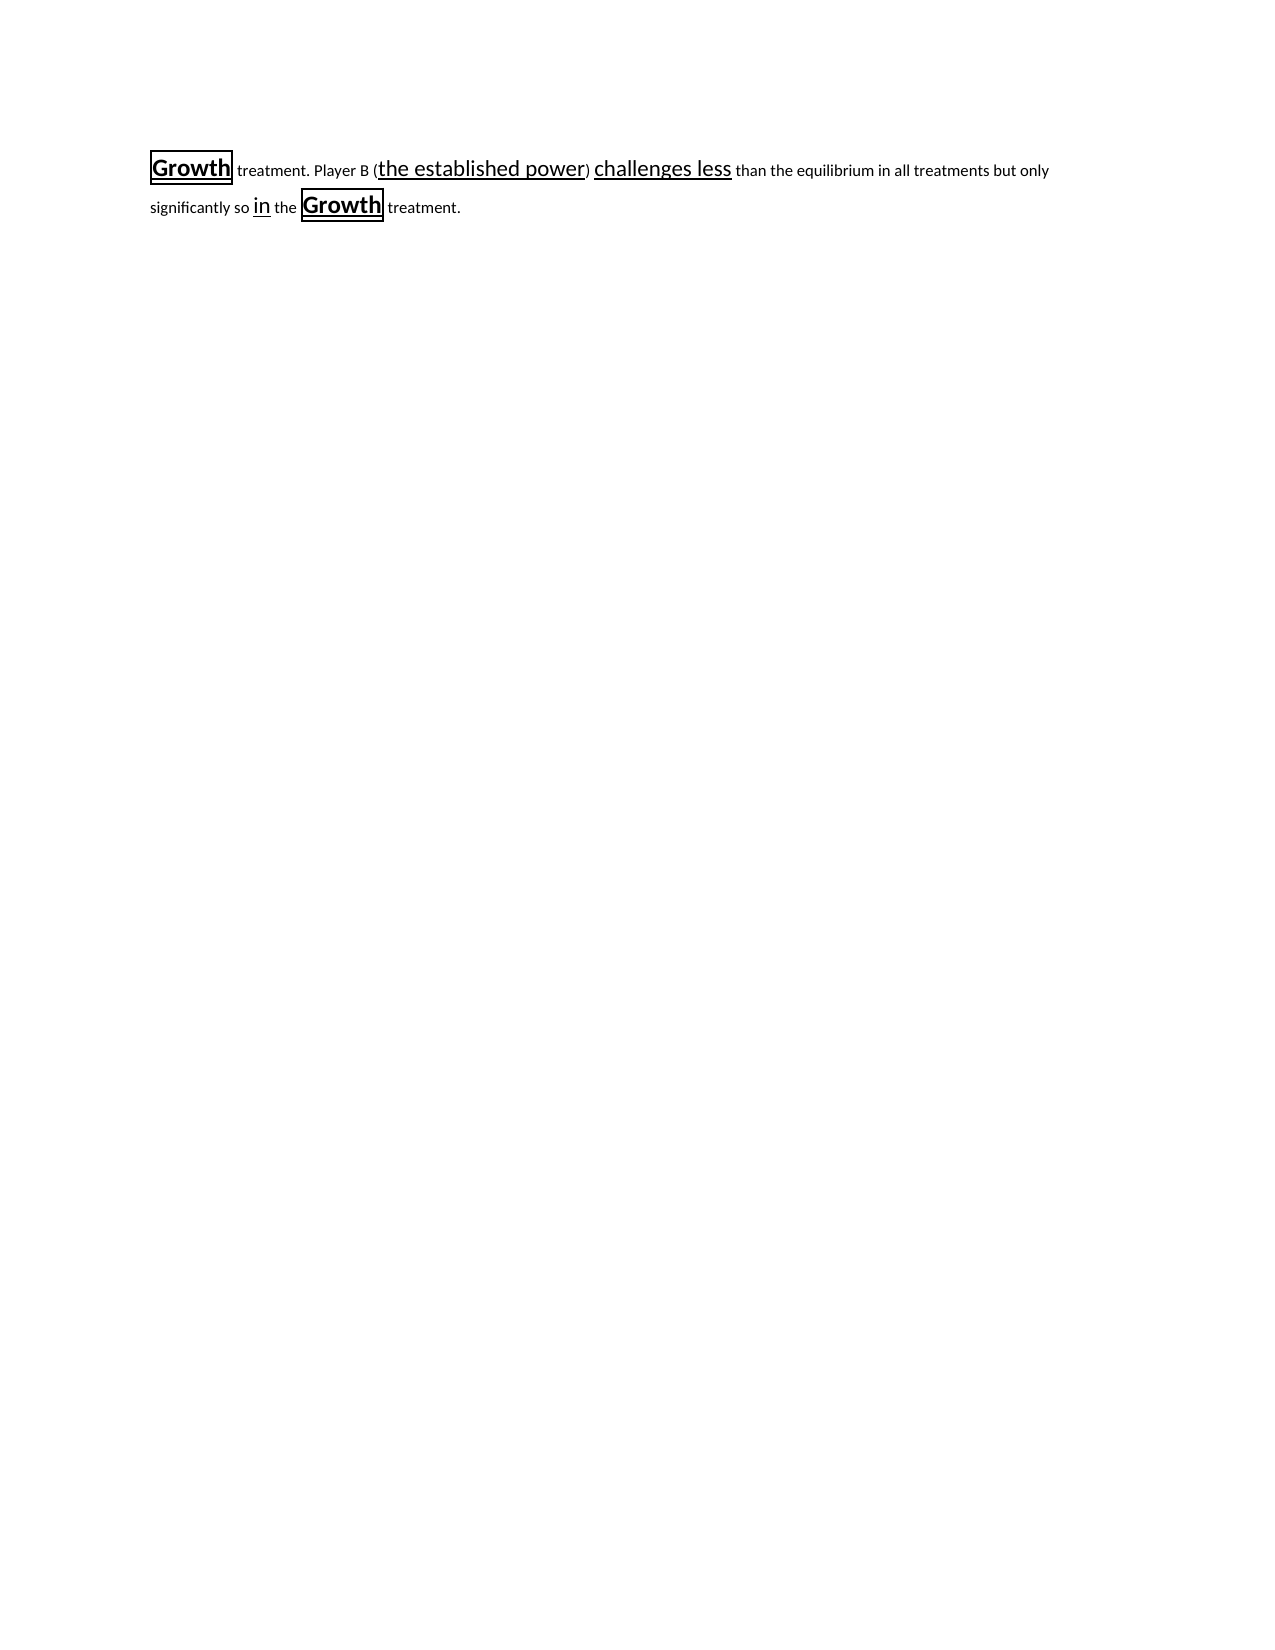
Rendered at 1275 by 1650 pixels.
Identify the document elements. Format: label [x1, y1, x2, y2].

text [150, 150, 1125, 222]
